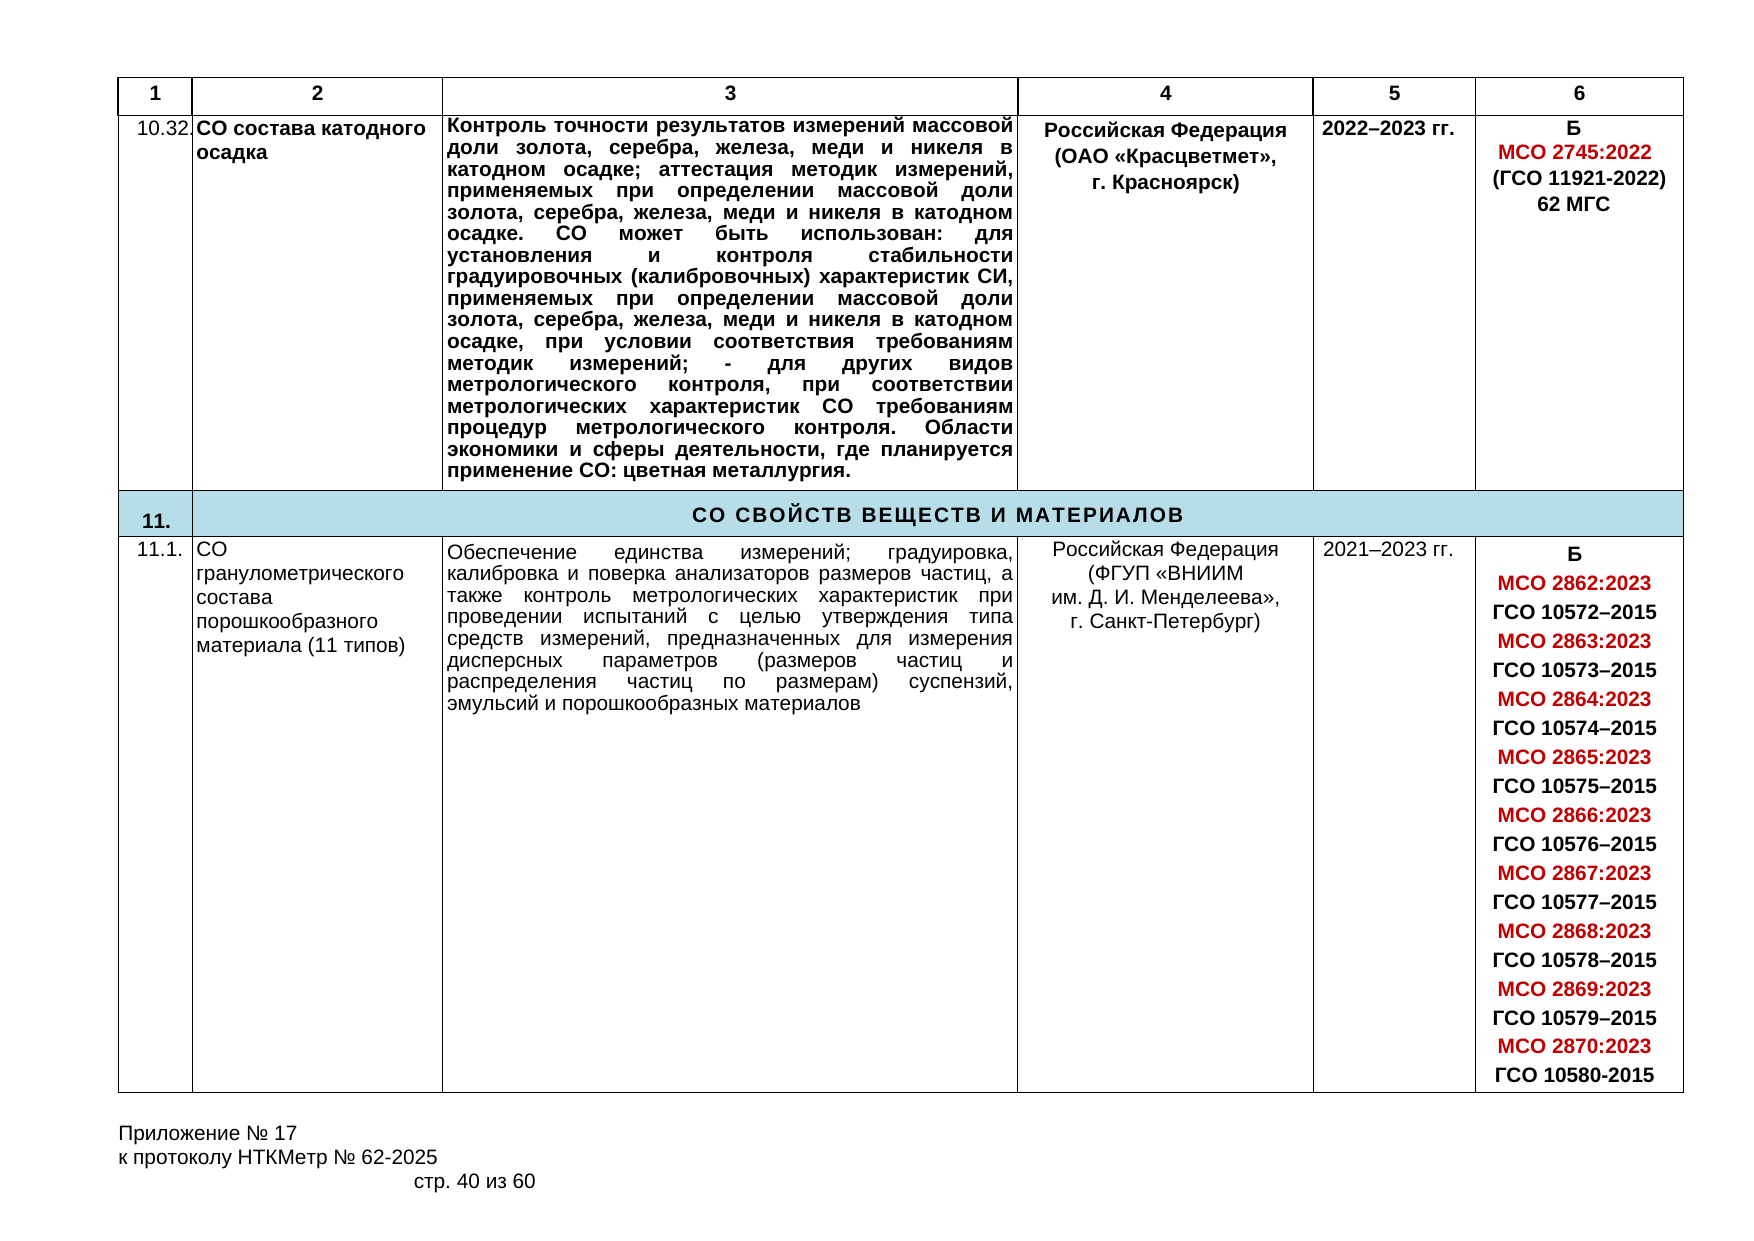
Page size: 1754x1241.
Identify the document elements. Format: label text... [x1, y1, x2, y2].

table_cell СО СВОЙСТВ ВЕЩЕСТВ И МАТЕРИАЛОВ [193, 491, 1683, 536]
table_cell 2022–2023 гг. [1314, 116, 1475, 489]
table_cell Обеспечение единства измерений; градуировка, калибровка и поверка анализаторов размеров частиц, а также контроль метрологических характеристик при проведении испытаний с целью утверждения типа средств измерений, предназначенных для измерения дисперсных параметров (размеров частиц и распределения частиц по размерам) суспензий, эмульсий и порошкообразных материалов [443, 537, 1017, 1092]
table_cell 2021–2023 гг. [1314, 537, 1475, 1092]
table_cell Б МСО 2745:2022 (ГСО 11921-2022) 62 МГС [1476, 116, 1683, 489]
table_header 6 [1476, 78, 1683, 114]
table_cell [119, 491, 192, 536]
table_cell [1018, 116, 1313, 489]
table_cell Контроль точности результатов измерений массовой доли золота, серебра, железа, меди и никеля в катодном осадке; аттестация методик измерений, применяемых при определении массовой доли золота, серебра, железа, меди и никеля в катодном осадке. СО может быть использован: для установления и контроля стабильности градуировочных (калибровочных) характеристик СИ, применяемых при определении массовой доли золота, серебра, железа, меди и никеля в катодном осадке, при условии соответствия требованиям методик измерений; - для других видов метрологического контроля, при соответствии метрологических характеристик СО требованиям процедур метрологического контроля. Области экономики и сферы деятельности, где планируется применение СО: цветная металлургия. [443, 116, 1017, 489]
table_cell СО гранулометрического состава порошкообразного материала (11 типов) [193, 537, 442, 1092]
table_cell [119, 116, 192, 489]
table_header 2 [193, 78, 442, 114]
table_header 1 [119, 78, 191, 114]
table_cell Б МСО 2862:2023 ГСО 10572–2015 МСО 2863:2023 ГСО 10573–2015 МСО 2864:2023 ГСО 10574–2015 МСО 2865:2023 ГСО 10575–2015 МСО 2866:2023 ГСО 10576–2015 МСО 2867:2023 ГСО 10577–2015 МСО 2868:2023 ГСО 10578–2015 МСО 2869:2023 ГСО 10579–2015 МСО 2870:2023 ГСО 10580-2015 [1476, 537, 1683, 1092]
table_cell [119, 537, 192, 1092]
table_cell СО состава катодного осадка [193, 116, 442, 489]
table_header 4 [1019, 78, 1312, 114]
table_header 5 [1314, 78, 1475, 114]
table_header 3 [443, 78, 1017, 114]
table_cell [1018, 537, 1313, 1092]
